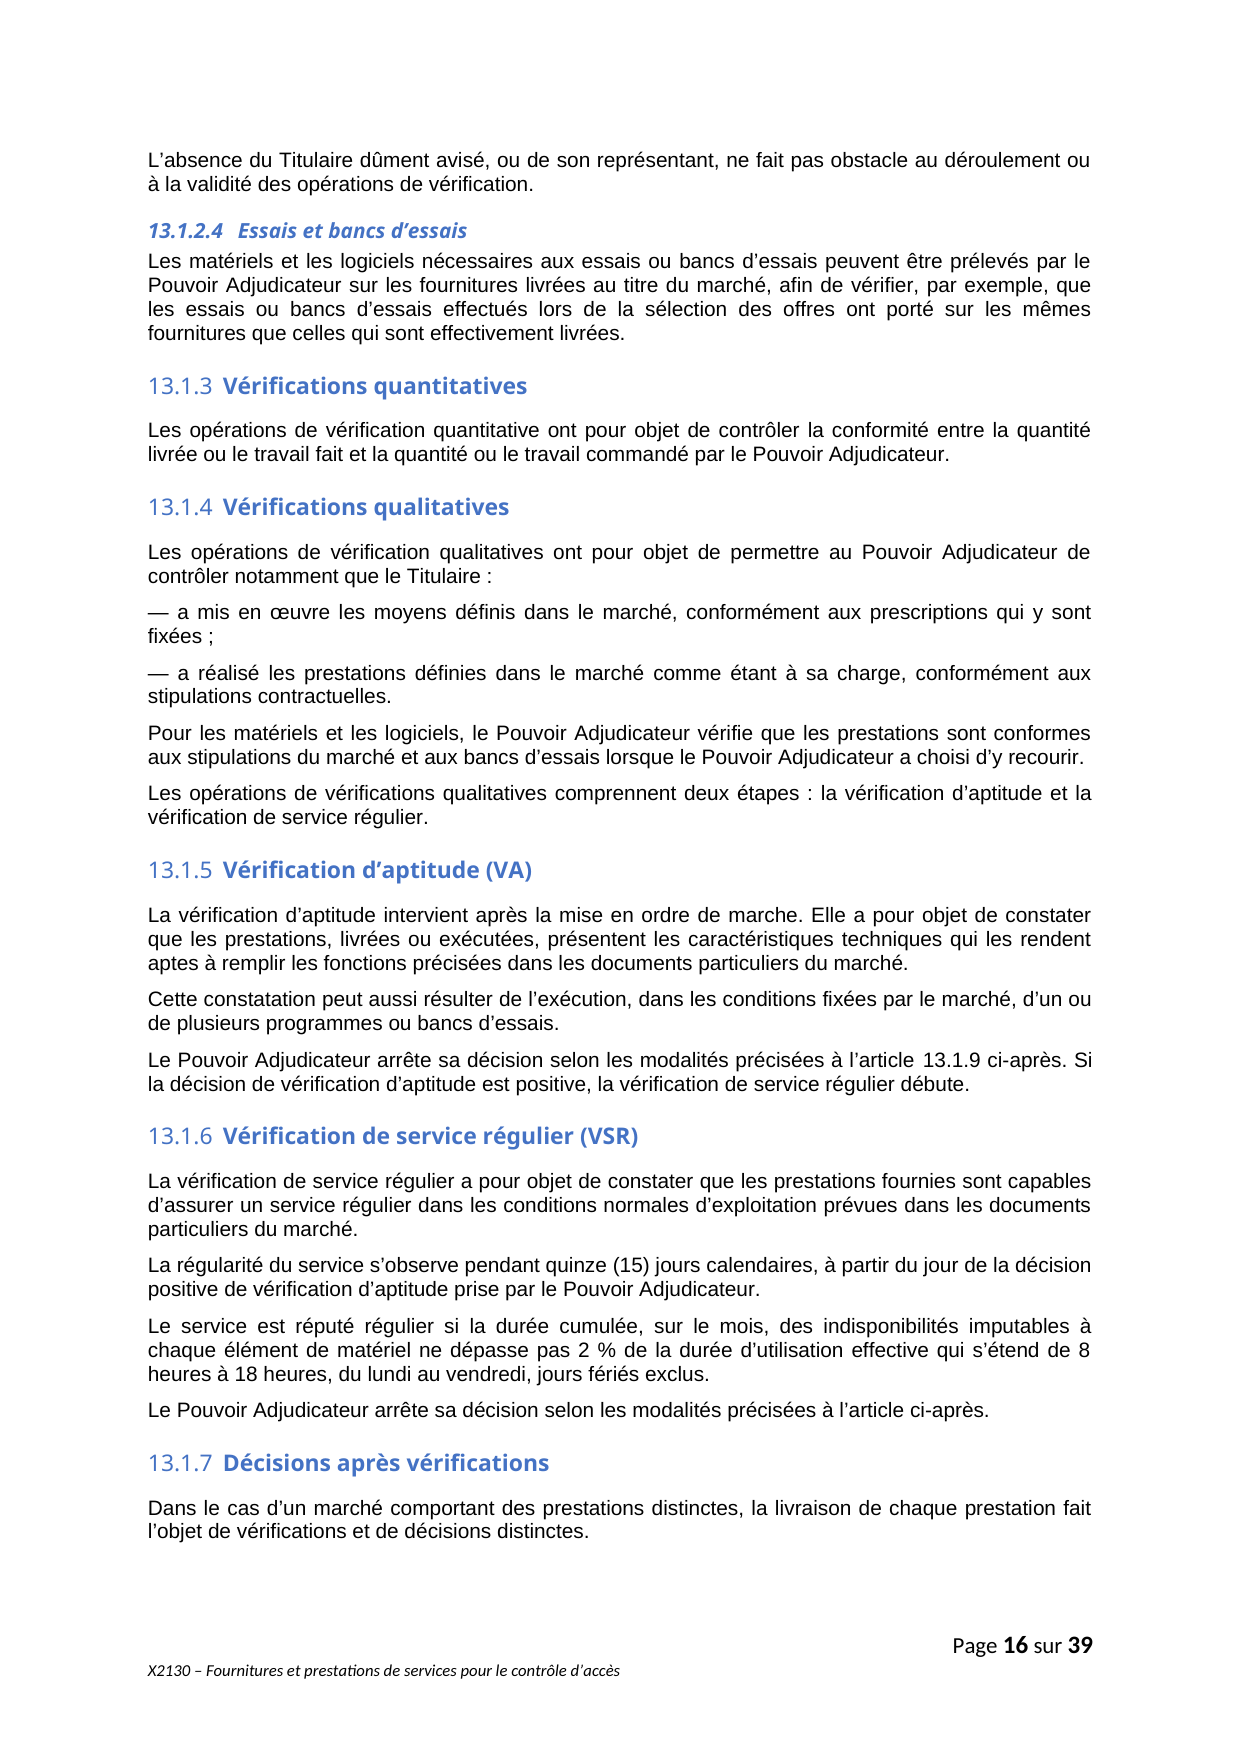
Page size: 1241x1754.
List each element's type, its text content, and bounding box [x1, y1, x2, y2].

text Le Pouvoir Adjudicateur arrête sa décision selon les modalités précisées à l’article 12.2.9 ci-après. Si la décision de vérification d’aptitude est positive, la vérification de service régulier débute. [148, 1047, 1093, 1095]
text L’absence du Titulaire dûment avisé, ou de son représentant, ne fait pas obstacle au déroulement ou à la validité des opérations de vérification. [148, 148, 1093, 196]
subtitle Vérification de service régulier (VSR) [148, 1120, 1093, 1152]
subtitle Vérifications quantitatives [148, 370, 1093, 401]
text Pour les matériels et les logiciels, le Pouvoir Adjudicateur vérifie que les prestations sont conformes aux stipulations du marché et aux bancs d’essais lorsque le Pouvoir Adjudicateur a choisi d’y recourir. [148, 721, 1093, 769]
subtitle Essais et bancs d’essais [148, 216, 1093, 245]
text Cette constatation peut aussi résulter de l’exécution, dans les conditions fixées par le marché, d’un ou de plusieurs programmes ou bancs d’essais. [148, 987, 1093, 1035]
text La vérification de service régulier a pour objet de constater que les prestations fournies sont capables d’assurer un service régulier dans les conditions normales d’exploitation prévues dans les documents particuliers du marché. [148, 1169, 1093, 1241]
text Les matériels et les logiciels nécessaires aux essais ou bancs d’essais peuvent être prélevés par le Pouvoir Adjudicateur sur les fournitures livrées au titre du marché, afin de vérifier, par exemple, que les essais ou bancs d’essais effectués lors de la sélection des offres ont porté sur les mêmes fournitures que celles qui sont effectivement livrées. [148, 249, 1093, 345]
text La régularité du service s’observe pendant quinze (15) jours calendaires, à partir du jour de la décision positive de vérification d’aptitude prise par le Pouvoir Adjudicateur. [148, 1253, 1093, 1301]
subtitle Décisions après vérifications [148, 1447, 1093, 1478]
text Le Pouvoir Adjudicateur arrête sa décision selon les modalités précisées à l’article ci-après. [148, 1398, 1093, 1422]
text Les opérations de vérification qualitatives ont pour objet de permettre au Pouvoir Adjudicateur de contrôler notamment que le Titulaire : [148, 539, 1093, 587]
text ― a mis en œuvre les moyens définis dans le marché, conformément aux prescriptions qui y sont fixées ; [148, 600, 1093, 648]
text Le service est réputé régulier si la durée cumulée, sur le mois, des indisponibilités imputables à chaque élément de matériel ne dépasse pas 2 % de la durée d’utilisation effective qui s’étend de 8 heures à 18 heures, du lundi au vendredi, jours fériés exclus. [148, 1313, 1093, 1385]
subtitle Vérification d’aptitude (VA) [148, 854, 1093, 885]
text ― a réalisé les prestations définies dans le marché comme étant à sa charge, conformément aux stipulations contractuelles. [148, 660, 1093, 708]
text La vérification d’aptitude intervient après la mise en ordre de marche. Elle a pour objet de constater que les prestations, livrées ou exécutées, présentent les caractéristiques techniques qui les rendent aptes à remplir les fonctions précisées dans les documents particuliers du marché. [148, 903, 1093, 974]
text Dans le cas d’un marché comportant des prestations distinctes, la livraison de chaque prestation fait l’objet de vérifications et de décisions distinctes. [148, 1495, 1093, 1543]
subtitle Vérifications qualitatives [148, 491, 1093, 522]
text Les opérations de vérification quantitative ont pour objet de contrôler la conformité entre la quantité livrée ou le travail fait et la quantité ou le travail commandé par le Pouvoir Adjudicateur. [148, 418, 1093, 466]
text Les opérations de vérifications qualitatives comprennent deux étapes : la vérification d’aptitude et la vérification de service régulier. [148, 781, 1093, 829]
